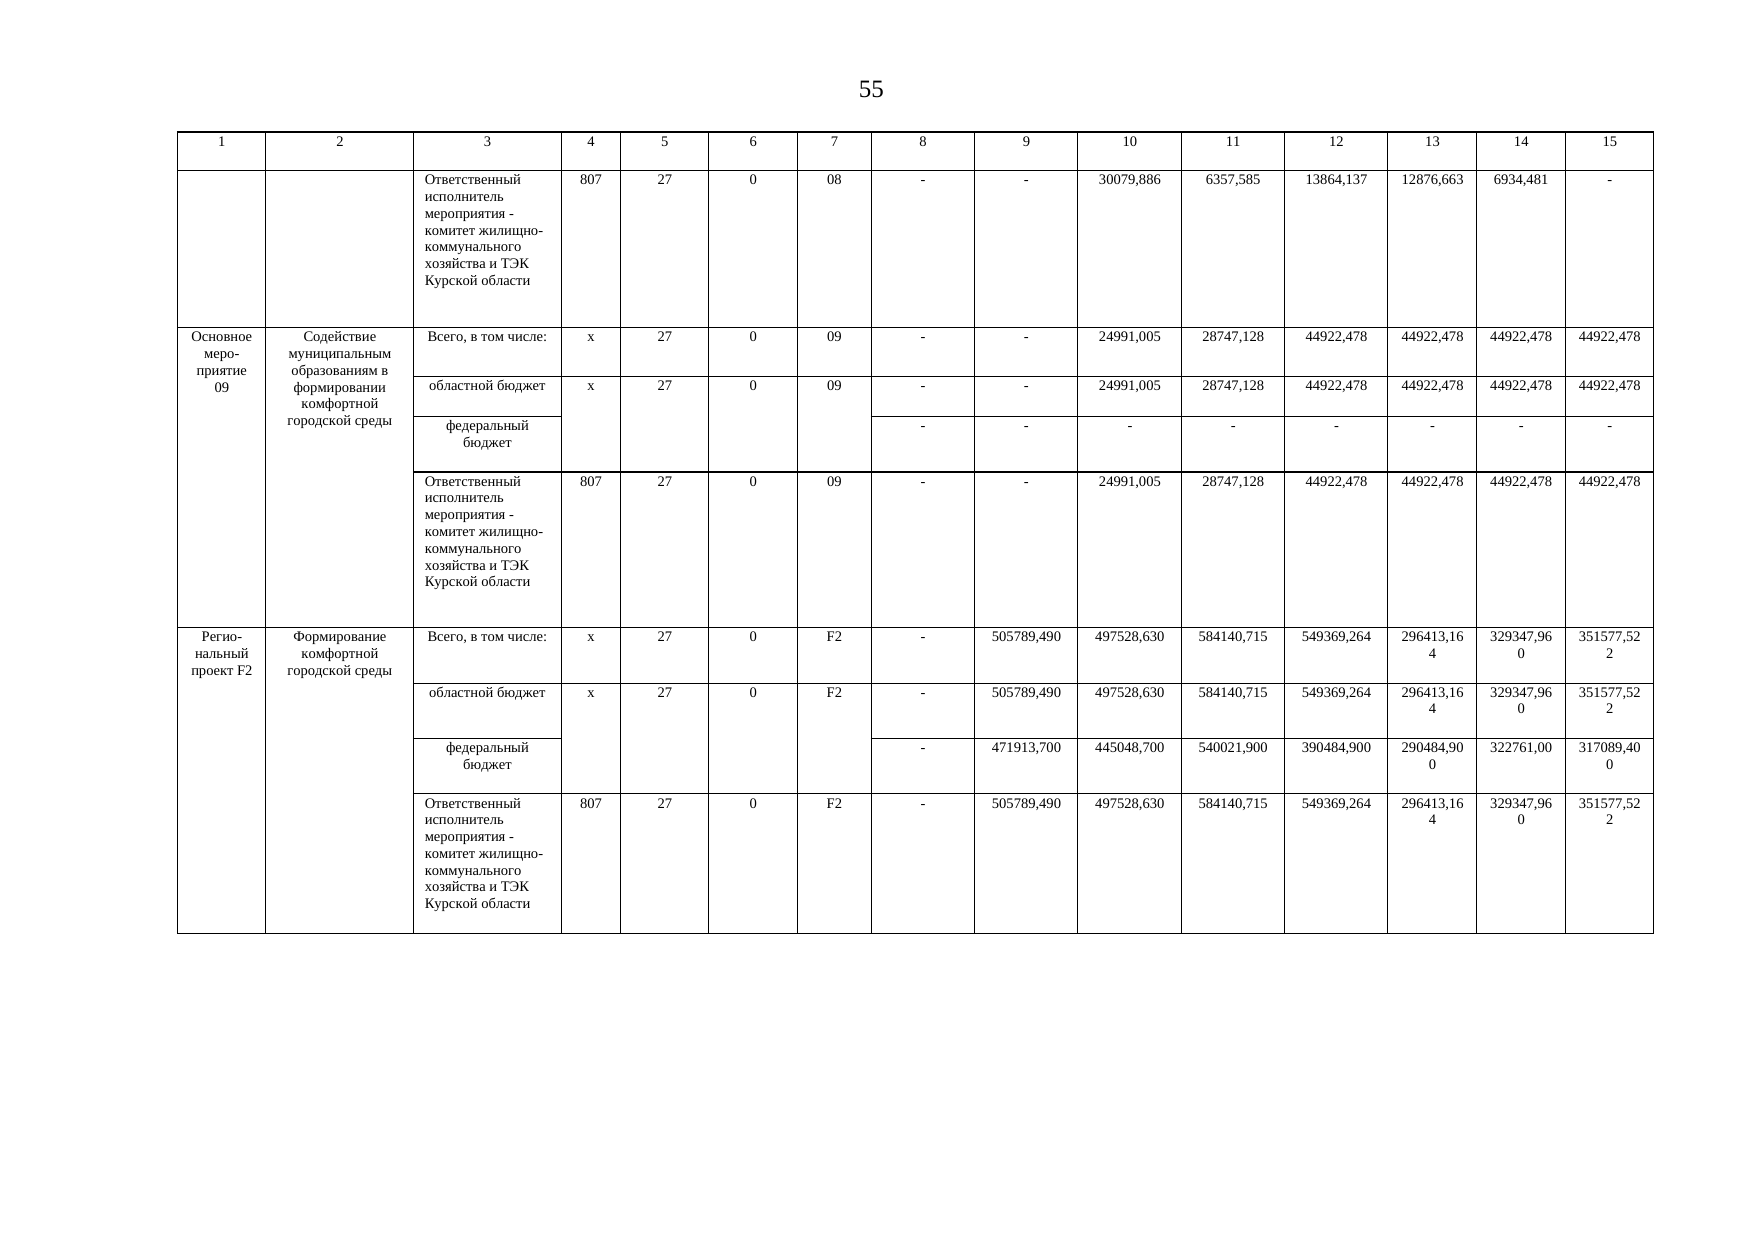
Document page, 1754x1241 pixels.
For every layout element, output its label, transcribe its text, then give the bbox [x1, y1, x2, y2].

table_cell - [872, 739, 974, 793]
table_cell - [1388, 417, 1476, 471]
table_cell 0 [709, 684, 797, 793]
table_cell 0 [709, 328, 797, 376]
table_cell областной бюджет [414, 377, 561, 416]
table_cell 13864,137 [1285, 171, 1387, 327]
table_cell 44922,478 [1285, 473, 1387, 627]
table_header 4 [562, 133, 620, 170]
table_cell 549369,264 [1285, 628, 1387, 682]
table_cell 44922,478 [1566, 377, 1653, 416]
table_cell - [975, 171, 1077, 327]
table_cell 44922,478 [1285, 328, 1387, 376]
table_cell 584140,715 [1182, 794, 1284, 933]
table_cell 329347,960 [1477, 684, 1565, 738]
table_cell - [975, 328, 1077, 376]
table_cell 44922,478 [1477, 328, 1565, 376]
table_cell 44922,478 [1388, 377, 1476, 416]
table_cell Всего, в том числе: [414, 628, 561, 682]
table_cell - [975, 473, 1077, 627]
table_cell х [562, 628, 620, 682]
table_cell 322761,00 [1477, 739, 1565, 793]
table_cell F2 [798, 628, 871, 682]
table_cell 44922,478 [1566, 473, 1653, 627]
table_cell 44922,478 [1477, 473, 1565, 627]
table_cell 09 [798, 377, 871, 471]
table_cell Регио-нальный проект F2 [178, 628, 265, 933]
table_cell 44922,478 [1285, 377, 1387, 416]
table_cell - [1477, 417, 1565, 471]
table_cell 351577,522 [1566, 794, 1653, 933]
table_header 5 [621, 133, 708, 170]
table_cell 329347,960 [1477, 628, 1565, 682]
table_cell F2 [798, 684, 871, 793]
table_header 3 [414, 133, 561, 170]
table_cell 296413,164 [1388, 628, 1476, 682]
table_cell 807 [562, 473, 620, 627]
table_cell 27 [621, 473, 708, 627]
table_cell 27 [621, 171, 708, 327]
table_cell - [1182, 417, 1284, 471]
table_cell 6934,481 [1477, 171, 1565, 327]
table_cell 24991,005 [1078, 328, 1181, 376]
table_cell 0 [709, 171, 797, 327]
table_cell Содействие муниципальным образованиям в формировании комфортной городской среды [266, 328, 413, 627]
table_header 10 [1078, 133, 1181, 170]
table_cell 44922,478 [1566, 328, 1653, 376]
table_cell федеральный бюджет [414, 739, 561, 793]
table_header 14 [1477, 133, 1565, 170]
table_cell 09 [798, 473, 871, 627]
table_header 9 [975, 133, 1077, 170]
table_cell областной бюджет [414, 684, 561, 738]
table_cell 44922,478 [1388, 473, 1476, 627]
table_cell 28747,128 [1182, 473, 1284, 627]
table_cell 505789,490 [975, 684, 1077, 738]
table_cell 08 [798, 171, 871, 327]
table_cell 09 [798, 328, 871, 376]
table_header 7 [798, 133, 871, 170]
table_cell - [872, 473, 974, 627]
table_cell 0 [709, 473, 797, 627]
table_header 6 [709, 133, 797, 170]
table_cell Ответственный исполнитель мероприятия - комитет жилищно-коммунального хозяйства и ТЭК Курской области [414, 171, 561, 327]
table_cell 28747,128 [1182, 377, 1284, 416]
table_cell 471913,700 [975, 739, 1077, 793]
table_cell Ответственный исполнитель мероприятия - комитет жилищно-коммунального хозяйства и ТЭК Курской области [414, 473, 561, 627]
table_cell - [975, 377, 1077, 416]
table_cell F2 [798, 794, 871, 933]
table_cell 6357,585 [1182, 171, 1284, 327]
table_cell 24991,005 [1078, 473, 1181, 627]
table_cell 497528,630 [1078, 628, 1181, 682]
table_cell 24991,005 [1078, 377, 1181, 416]
table_cell 390484,900 [1285, 739, 1387, 793]
table_cell 28747,128 [1182, 328, 1284, 376]
table_cell 290484,900 [1388, 739, 1476, 793]
table_cell 27 [621, 328, 708, 376]
table_header 11 [1182, 133, 1284, 170]
table_cell 584140,715 [1182, 628, 1284, 682]
table_cell Ответственный исполнитель мероприятия - комитет жилищно-коммунального хозяйства и ТЭК Курской области [414, 794, 561, 933]
table_cell 44922,478 [1388, 328, 1476, 376]
table_cell 44922,478 [1477, 377, 1565, 416]
table_cell - [1566, 171, 1653, 327]
table_cell 27 [621, 794, 708, 933]
table_cell 497528,630 [1078, 794, 1181, 933]
table_cell х [562, 684, 620, 793]
table_cell х [562, 328, 620, 376]
table_cell 549369,264 [1285, 794, 1387, 933]
table_cell 296413,164 [1388, 794, 1476, 933]
table_cell - [872, 628, 974, 682]
table_cell 27 [621, 628, 708, 682]
table_cell Формирование комфортной городской среды [266, 628, 413, 933]
table_cell 351577,522 [1566, 628, 1653, 682]
table_cell федеральный бюджет [414, 417, 561, 471]
table_header 12 [1285, 133, 1387, 170]
table_header 1 [178, 133, 265, 170]
table_cell 351577,522 [1566, 684, 1653, 738]
table_cell - [872, 794, 974, 933]
table_cell 505789,490 [975, 794, 1077, 933]
table_header 2 [266, 133, 413, 170]
table_cell - [872, 328, 974, 376]
table_cell 27 [621, 684, 708, 793]
table_cell 584140,715 [1182, 684, 1284, 738]
table_cell - [872, 377, 974, 416]
table_cell - [1078, 417, 1181, 471]
table_cell 0 [709, 377, 797, 471]
table_header 8 [872, 133, 974, 170]
table_cell 549369,264 [1285, 684, 1387, 738]
table_header 13 [1388, 133, 1476, 170]
table_cell 540021,900 [1182, 739, 1284, 793]
table_cell 12876,663 [1388, 171, 1476, 327]
table_cell 505789,490 [975, 628, 1077, 682]
table_cell 30079,886 [1078, 171, 1181, 327]
table_cell - [975, 417, 1077, 471]
table_cell 807 [562, 794, 620, 933]
table_cell - [872, 417, 974, 471]
table_header 15 [1566, 133, 1653, 170]
table_cell - [872, 684, 974, 738]
table_cell - [1285, 417, 1387, 471]
table_cell Всего, в том числе: [414, 328, 561, 376]
table_cell - [1566, 417, 1653, 471]
table_cell Основное меро-приятие 09 [178, 328, 265, 627]
table_cell 0 [709, 628, 797, 682]
table_cell 497528,630 [1078, 684, 1181, 738]
table_cell 807 [562, 171, 620, 327]
table_cell х [562, 377, 620, 471]
table_cell 27 [621, 377, 708, 471]
table_cell 317089,400 [1566, 739, 1653, 793]
table_cell 296413,164 [1388, 684, 1476, 738]
table_cell 0 [709, 794, 797, 933]
table_cell 445048,700 [1078, 739, 1181, 793]
table_cell 329347,960 [1477, 794, 1565, 933]
table_cell - [872, 171, 974, 327]
